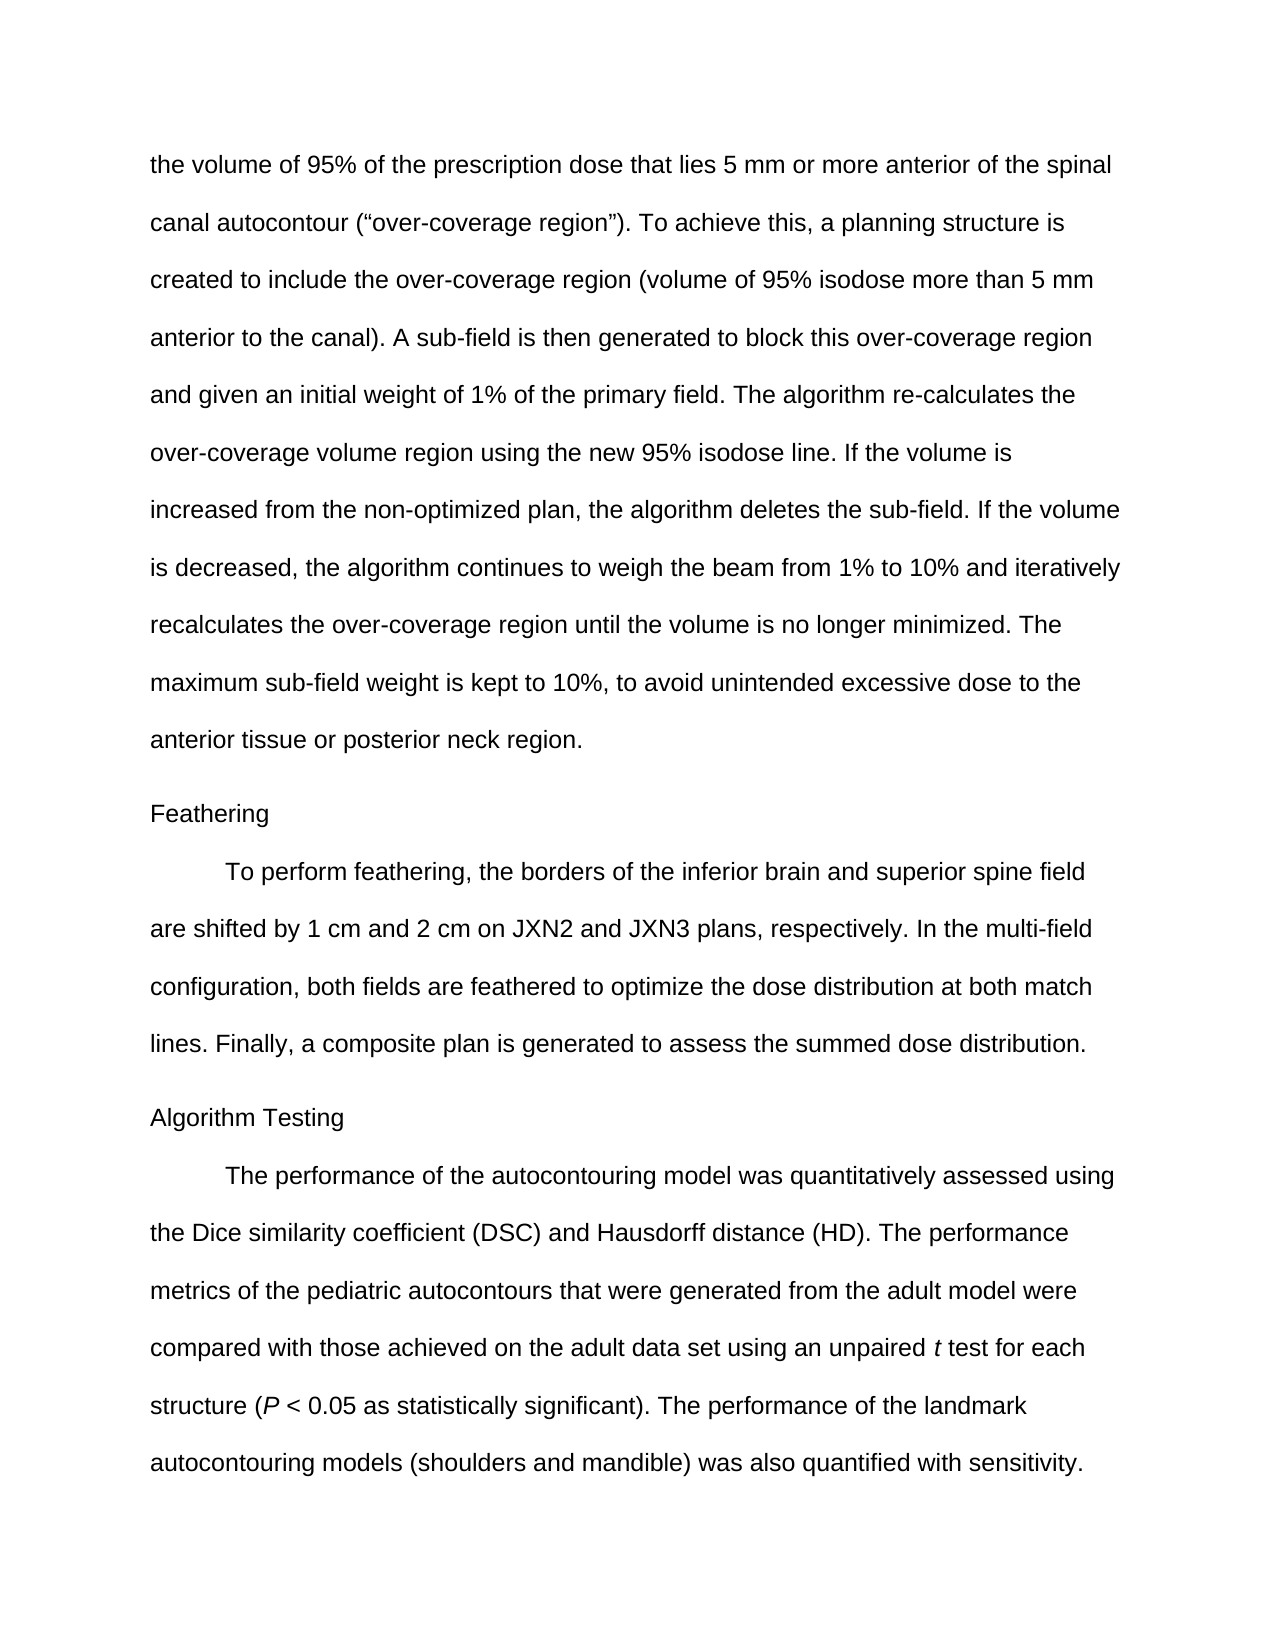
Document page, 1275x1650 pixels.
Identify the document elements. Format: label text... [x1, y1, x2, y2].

text The performance of the autocontouring model was quantitatively assessed using the Dice similarity coefficient (DSC) and Hausdorff distance (HD). The performance metrics of the pediatric autocontours that were generated from the adult model were compared with those achieved on the adult data set using an unpaired t test for each structure (P < 0.05 as statistically significant). The performance of the landmark autocontouring models (shoulders and mandible) was also quantified with sensitivity. [150, 1161, 1125, 1477]
subtitle Feathering [150, 799, 1125, 828]
subtitle Algorithm Testing [150, 1103, 1125, 1132]
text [150, 150, 1125, 754]
text To perform feathering, the borders of the inferior brain and superior spine field are shifted by 1 cm and 2 cm on JXN2 and JXN3 plans, respectively. In the multi-field configuration, both fields are feathered to optimize the dose distribution at both match lines. Finally, a composite plan is generated to assess the summed dose distribution. [150, 857, 1125, 1058]
